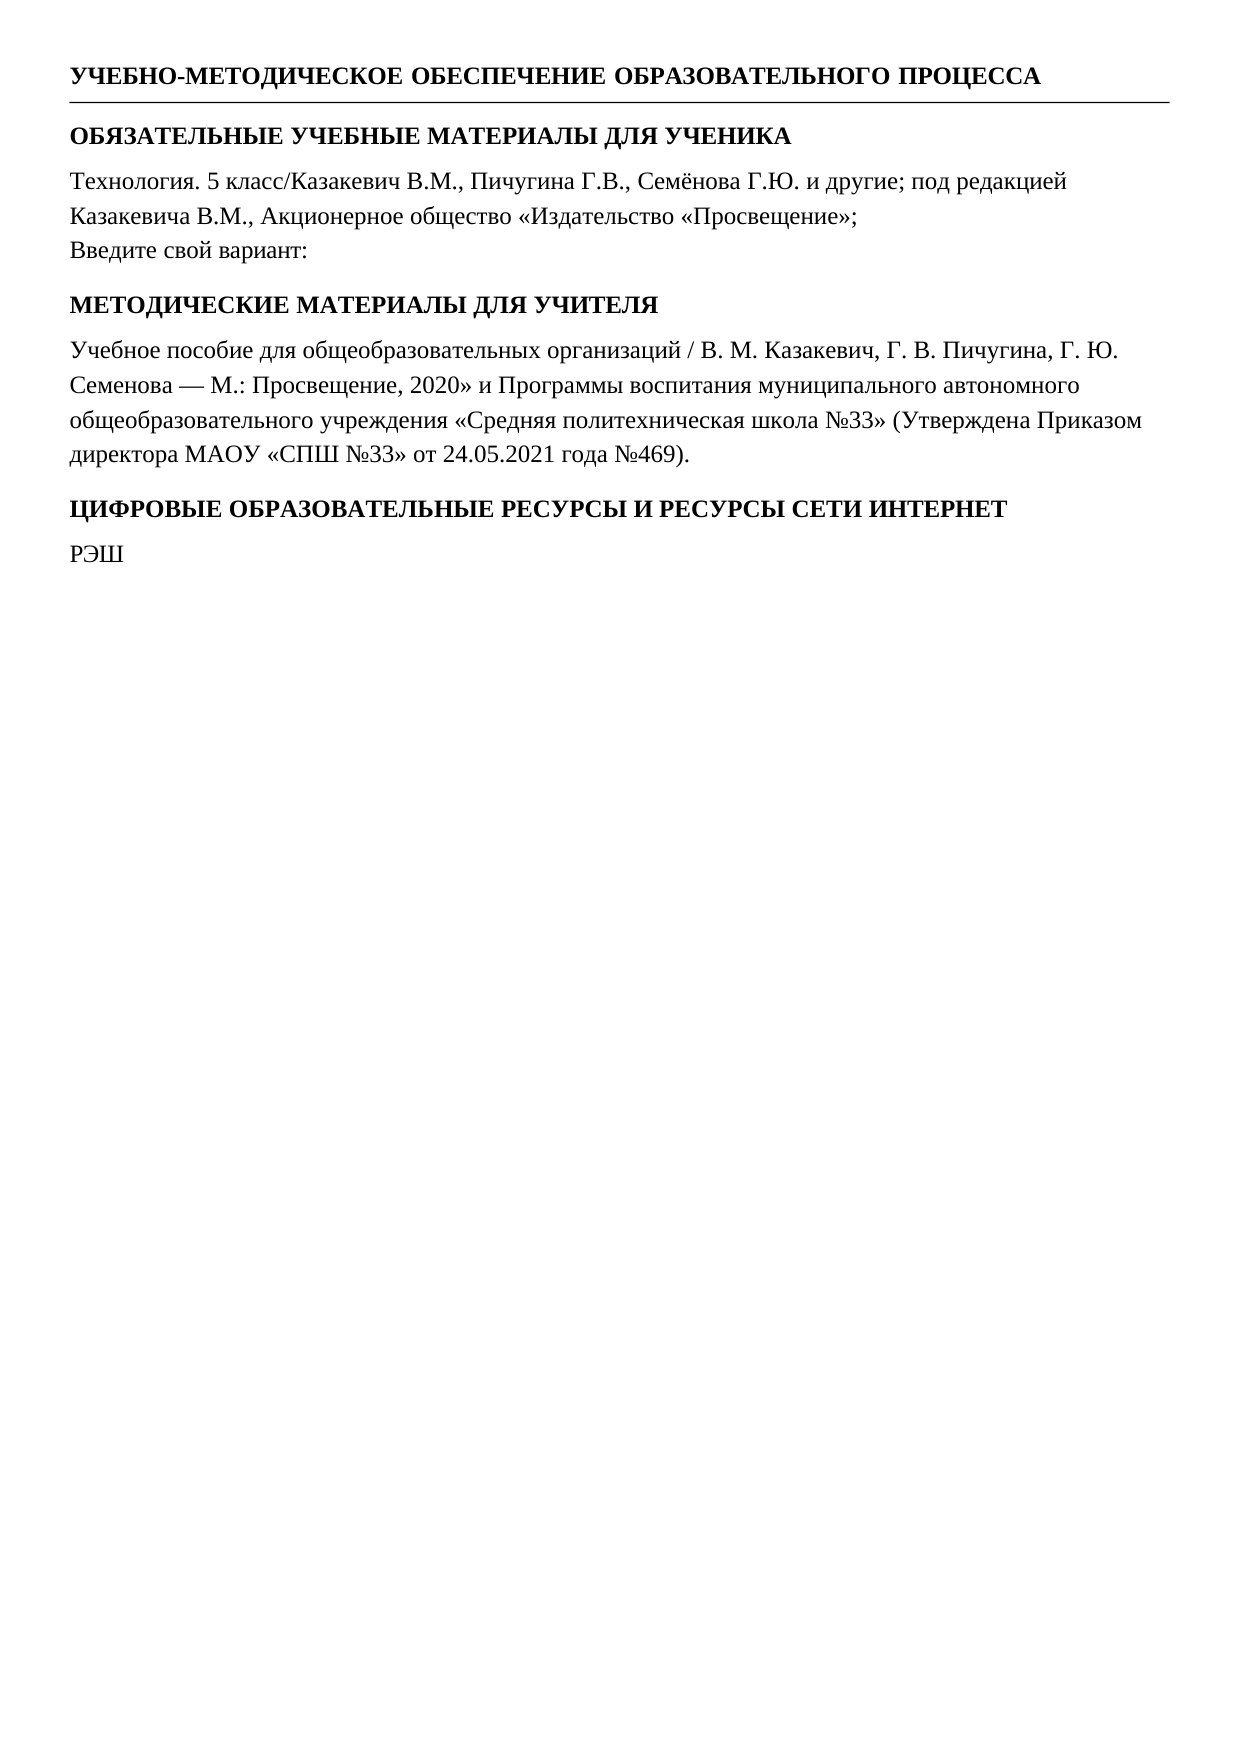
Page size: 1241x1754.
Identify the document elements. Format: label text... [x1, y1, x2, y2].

text Технология. 5 класс/Казакевич В.М., Пичугина Г.В., Семёнова Г.Ю. и другие; под редакцией Казакевича В.М., Акционерное общество «Издательство «Просвещение»; [69, 166, 1181, 229]
subtitle ЦИФРОВЫЕ ОБРАЗОВАТЕЛЬНЫЕ РЕСУРСЫ И РЕСУРСЫ СЕТИ ИНТЕРНЕТ [69, 494, 1182, 523]
text ОБЯЗАТЕЛЬНЫЕ УЧЕБНЫЕ МАТЕРИАЛЫ ДЛЯ УЧЕНИКА [69, 121, 1182, 150]
subtitle МЕТОДИЧЕСКИЕ МАТЕРИАЛЫ ДЛЯ УЧИТЕЛЯ [69, 290, 1182, 319]
text РЭШ [69, 539, 1182, 568]
text Введите свой вариант: [69, 235, 1182, 264]
text Учебное пособие для общеобразовательных организаций / В. М. Казакевич, Г. В. Пичугина, Г. Ю. Семенова — М.: Просвещение, 2020» и Программы воспитания муниципального автономного общеобразовательного учреждения «Средняя политехническая школа №33» (Утверждена Приказом директора МАОУ «СПШ №33» от 24.05.2021 года №469). [69, 335, 1182, 468]
text УЧЕБНО-МЕТОДИЧЕСКОЕ ОБЕСПЕЧЕНИЕ ОБРАЗОВАТЕЛЬНОГО ПРОЦЕССА [69, 61, 1182, 90]
